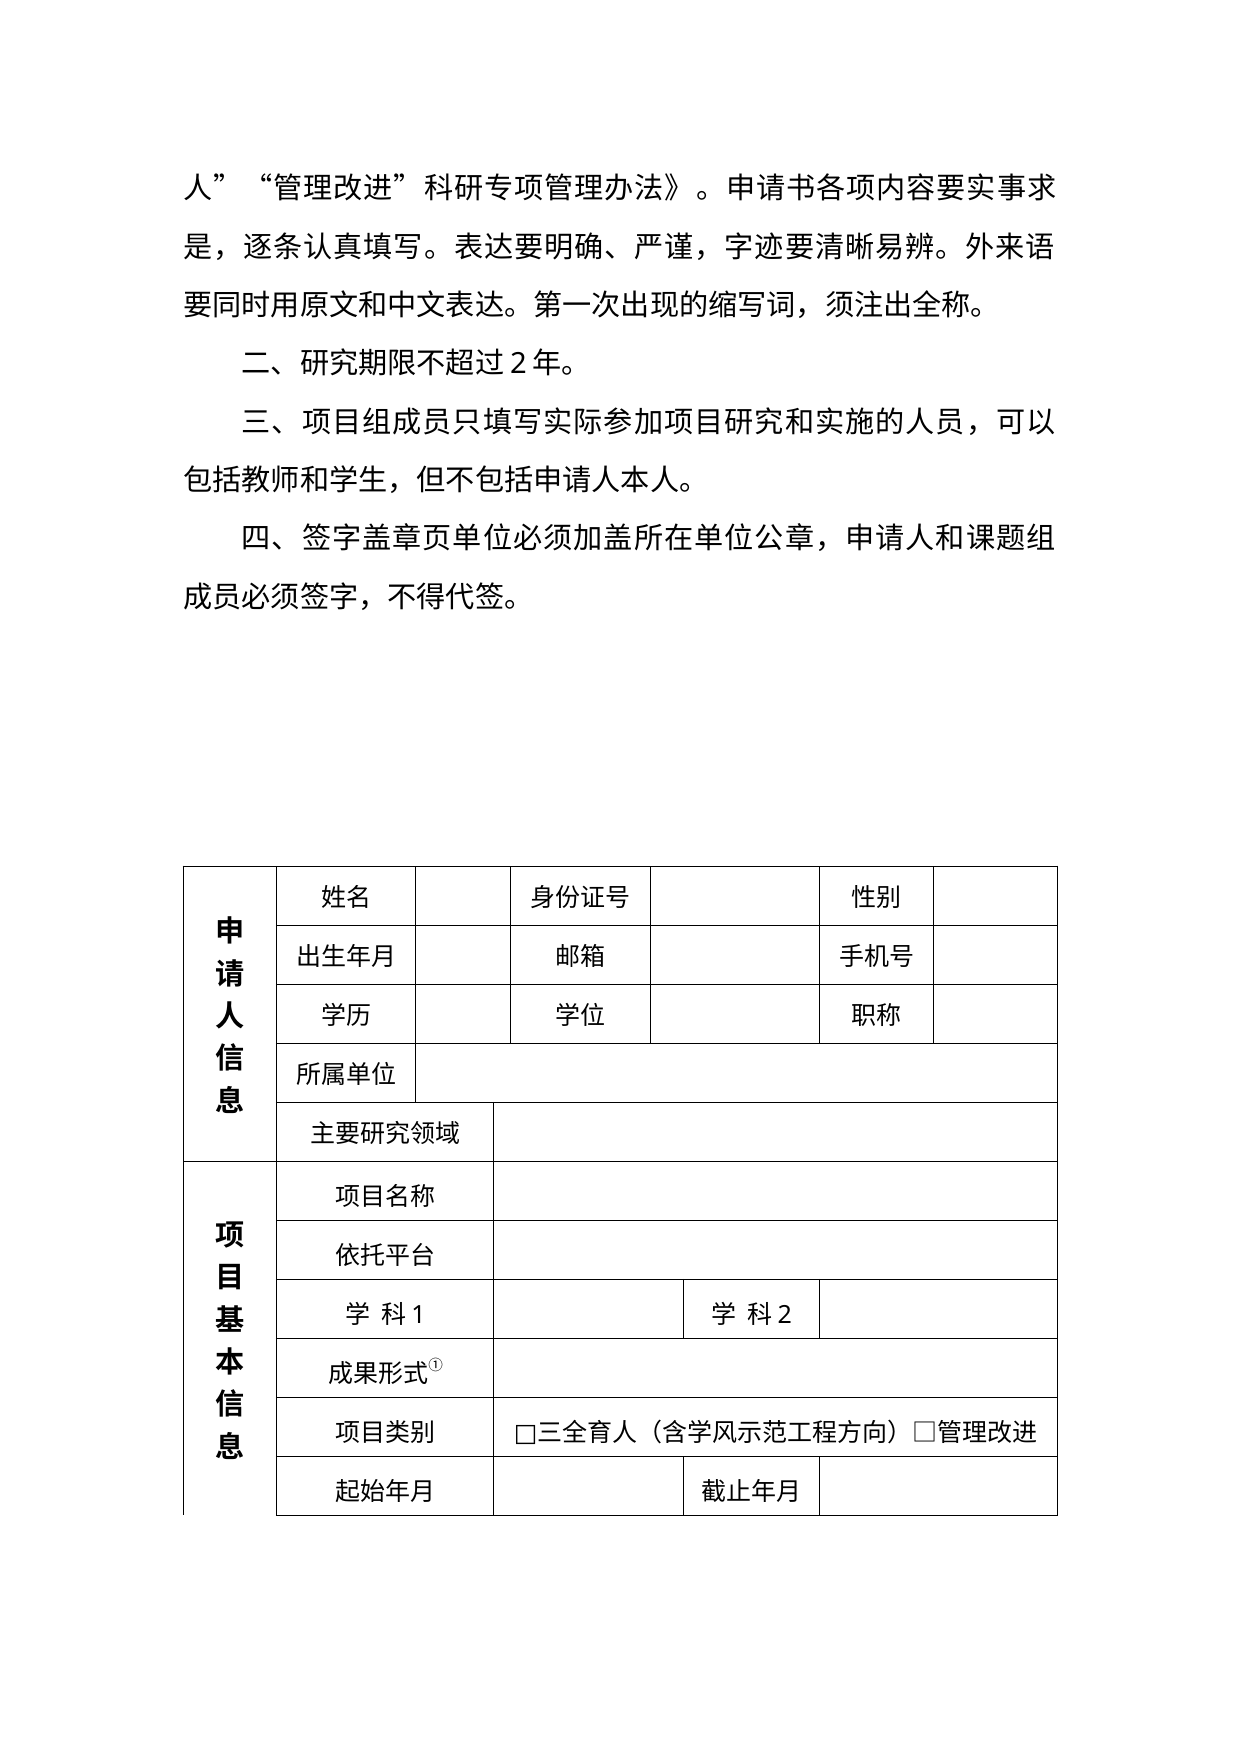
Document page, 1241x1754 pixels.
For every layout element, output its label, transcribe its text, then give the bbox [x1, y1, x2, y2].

table_header 身份证号 [511, 867, 650, 924]
table_cell 学 科1 [277, 1280, 493, 1338]
table_header [934, 867, 1057, 924]
table_header 姓名 [277, 867, 415, 924]
table_cell [934, 985, 1057, 1043]
table_cell [494, 1103, 1057, 1161]
table_cell 学位 [511, 985, 650, 1043]
table_cell 手机号 [820, 926, 933, 984]
table_cell [494, 1221, 1057, 1279]
table_cell 项目名称 [277, 1162, 493, 1220]
table_header [651, 867, 819, 924]
table_cell [651, 926, 819, 984]
table_cell [416, 926, 510, 984]
table_cell 截止年月 [684, 1457, 819, 1515]
table_cell 职称 [820, 985, 933, 1043]
table_cell 主要研究领域 [277, 1103, 493, 1161]
table_cell [820, 1457, 1057, 1515]
table_header 性别 [820, 867, 933, 924]
table_cell 依托平台 [277, 1221, 493, 1279]
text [183, 152, 1057, 327]
table_cell [494, 1339, 1057, 1397]
table_header [416, 867, 510, 924]
table_cell 学 科2 [684, 1280, 819, 1338]
table_cell [416, 985, 510, 1043]
table_cell 成果形式① [277, 1339, 493, 1397]
table_cell [494, 1280, 683, 1338]
table_cell 所属单位 [277, 1044, 415, 1102]
table_cell [494, 1457, 683, 1515]
table_cell [494, 1162, 1057, 1220]
table_cell [820, 1280, 1057, 1338]
table_cell 出生年月 [277, 926, 415, 984]
table_cell 起始年月 [277, 1457, 493, 1515]
table_cell □三全育人（含学风示范工程方向）□管理改进 [494, 1398, 1057, 1456]
text 四、签字盖章页单位必须加盖所在单位公章，申请人和课题组成员必须签字，不得代签。 [183, 502, 1057, 619]
table_cell [934, 926, 1057, 984]
table_cell 邮箱 [511, 926, 650, 984]
table_cell 项目类别 [277, 1398, 493, 1456]
text 三、项目组成员只填写实际参加项目研究和实施的人员，可以包括教师和学生，但不包括申请人本人。 [183, 386, 1057, 502]
table_cell [651, 985, 819, 1043]
table_cell 学历 [277, 985, 415, 1043]
table_cell [416, 1044, 1057, 1102]
table_cell 项 目 基 本 信 息 [184, 1162, 276, 1515]
text 二、研究期限不超过2年。 [183, 327, 1057, 386]
table_header 申 请 人 信 息 [184, 867, 276, 1161]
